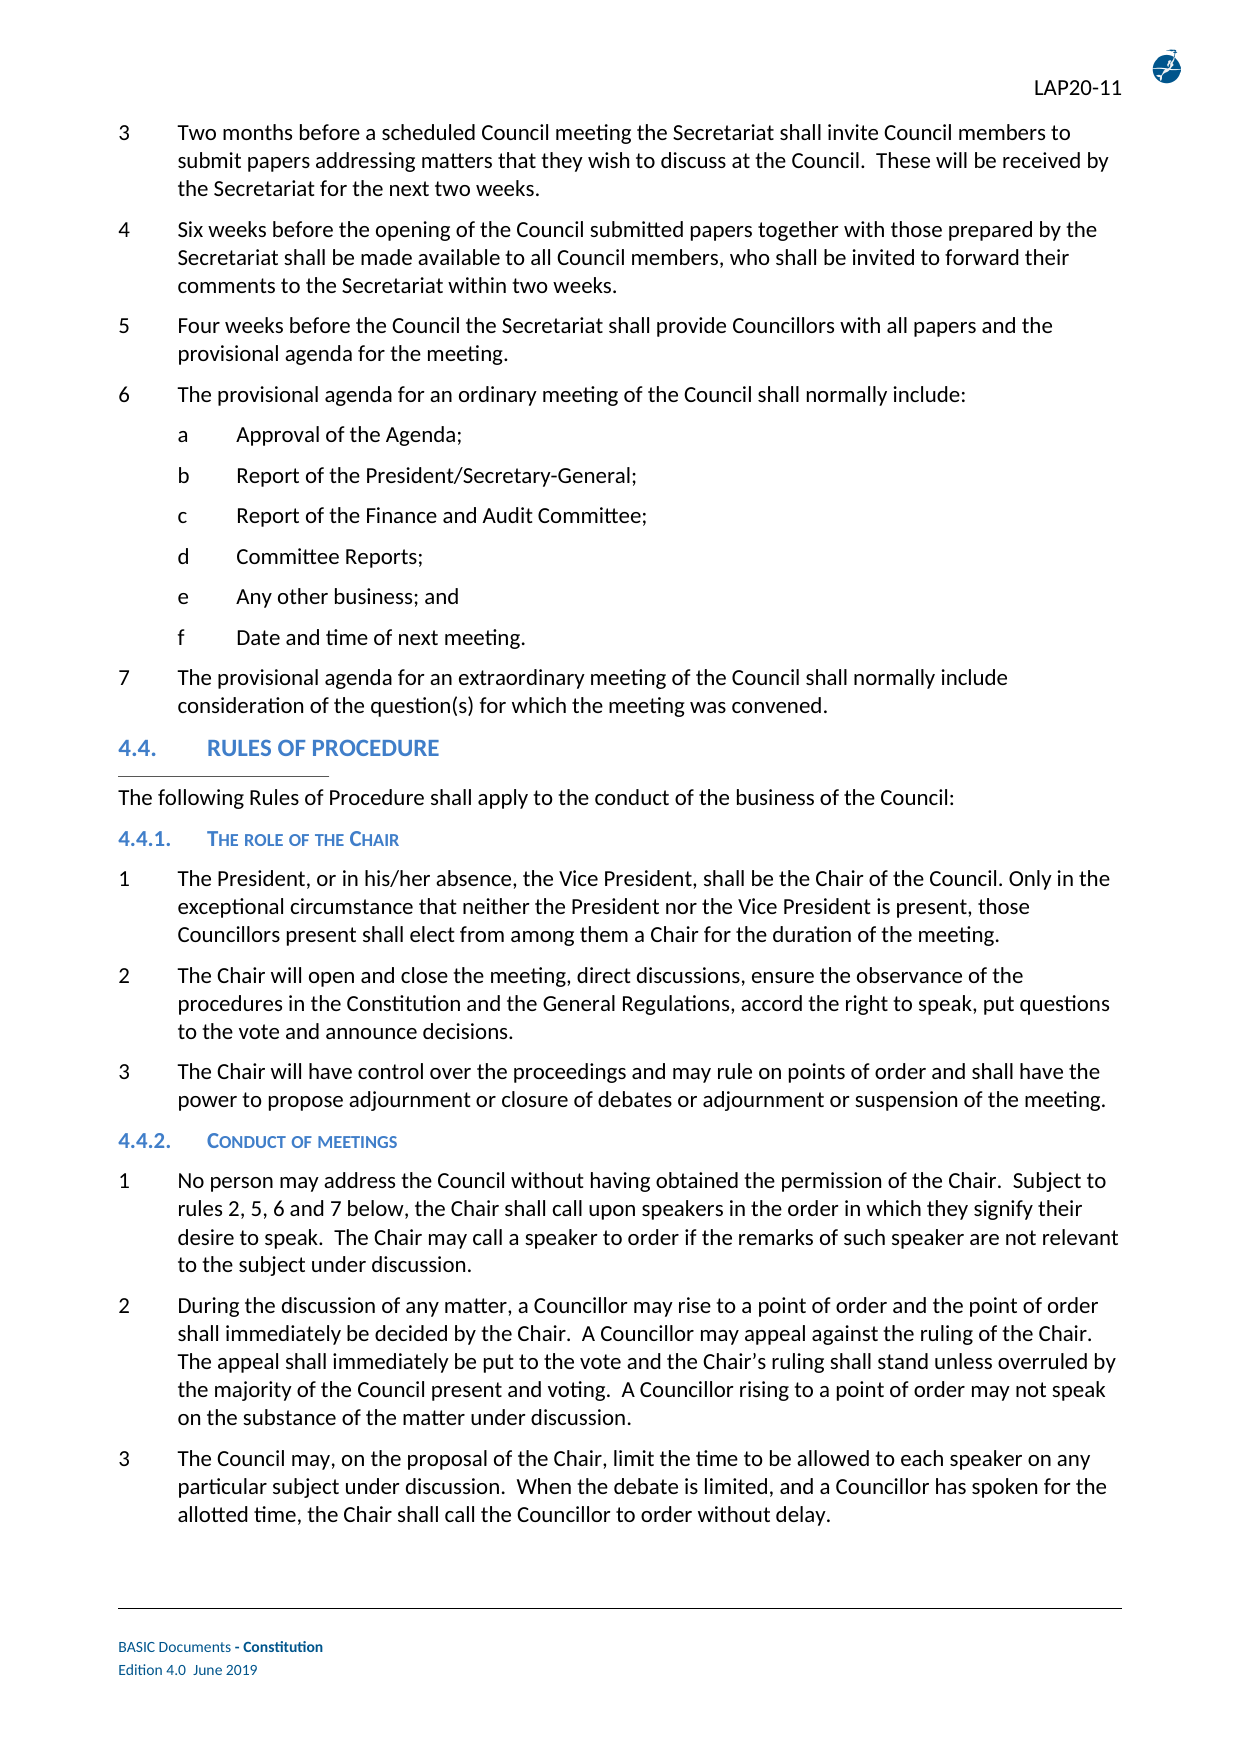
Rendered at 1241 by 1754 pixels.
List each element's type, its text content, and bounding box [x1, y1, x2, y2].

subtitle Rules of Procedure [118, 732, 1033, 762]
subtitle Conduct of meetings [118, 1126, 1033, 1154]
text The following Rules of Procedure shall apply to the conduct of the business of the Council: [118, 783, 1122, 811]
list Six weeks before the opening of the Council submitted papers together with those prepared by the Secretariat shall be made available to all Council members, who shall be invited to forward their comments to the Secretariat within two weeks. [118, 215, 1122, 299]
list No person may address the Council without having obtained the permission of the Chair. Subject to rules 2, 5, 6 and 7 below, the Chair shall call upon speakers in the order in which they signify their desire to speak. The Chair may call a speaker to order if the remarks of such speaker are not relevant to the subject under discussion. [118, 1167, 1122, 1279]
list Any other business; and [177, 582, 1122, 610]
picture [1121, 0, 1240, 118]
list The Chair will open and close the meeting, direct discussions, ensure the observance of the procedures in the Constitution and the General Regulations, accord the right to speak, put questions to the vote and announce decisions. [118, 961, 1122, 1045]
list The President, or in his/her absence, the Vice President, shall be the Chair of the Council. Only in the exceptional circumstance that neither the President nor the Vice President is present, those Councillors present shall elect from among them a Chair for the duration of the meeting. [118, 864, 1122, 948]
list The provisional agenda for an extraordinary meeting of the Council shall normally include consideration of the question(s) for which the meeting was convened. [118, 663, 1122, 719]
list Two months before a scheduled Council meeting the Secretariat shall invite Council members to submit papers addressing matters that they wish to discuss at the Council. These will be received by the Secretariat for the next two weeks. [118, 118, 1122, 202]
list Approval of the Agenda; [177, 420, 1122, 448]
list During the discussion of any matter, a Councillor may rise to a point of order and the point of order shall immediately be decided by the Chair. A Councillor may appeal against the ruling of the Chair. The appeal shall immediately be put to the vote and the Chair’s ruling shall stand unless overruled by the majority of the Council present and voting. A Councillor rising to a point of order may not speak on the substance of the matter under discussion. [118, 1291, 1122, 1431]
list Date and time of next meeting. [177, 623, 1122, 651]
list The Council may, on the proposal of the Chair, limit the time to be allowed to each speaker on any particular subject under discussion. When the debate is limited, and a Councillor has spoken for the allotted time, the Chair shall call the Councillor to order without delay. [118, 1444, 1122, 1528]
list Report of the Finance and Audit Committee; [177, 501, 1122, 529]
list Committee Reports; [177, 542, 1122, 570]
list The Chair will have control over the proceedings and may rule on points of order and shall have the power to propose adjournment or closure of debates or adjournment or suspension of the meeting. [118, 1057, 1122, 1113]
list Report of the President/Secretary-General; [177, 461, 1122, 489]
list Four weeks before the Council the Secretariat shall provide Councillors with all papers and the provisional agenda for the meeting. [118, 311, 1122, 367]
list The provisional agenda for an ordinary meeting of the Council shall normally include: [118, 380, 1122, 408]
subtitle The role of the Chair [118, 824, 1033, 852]
